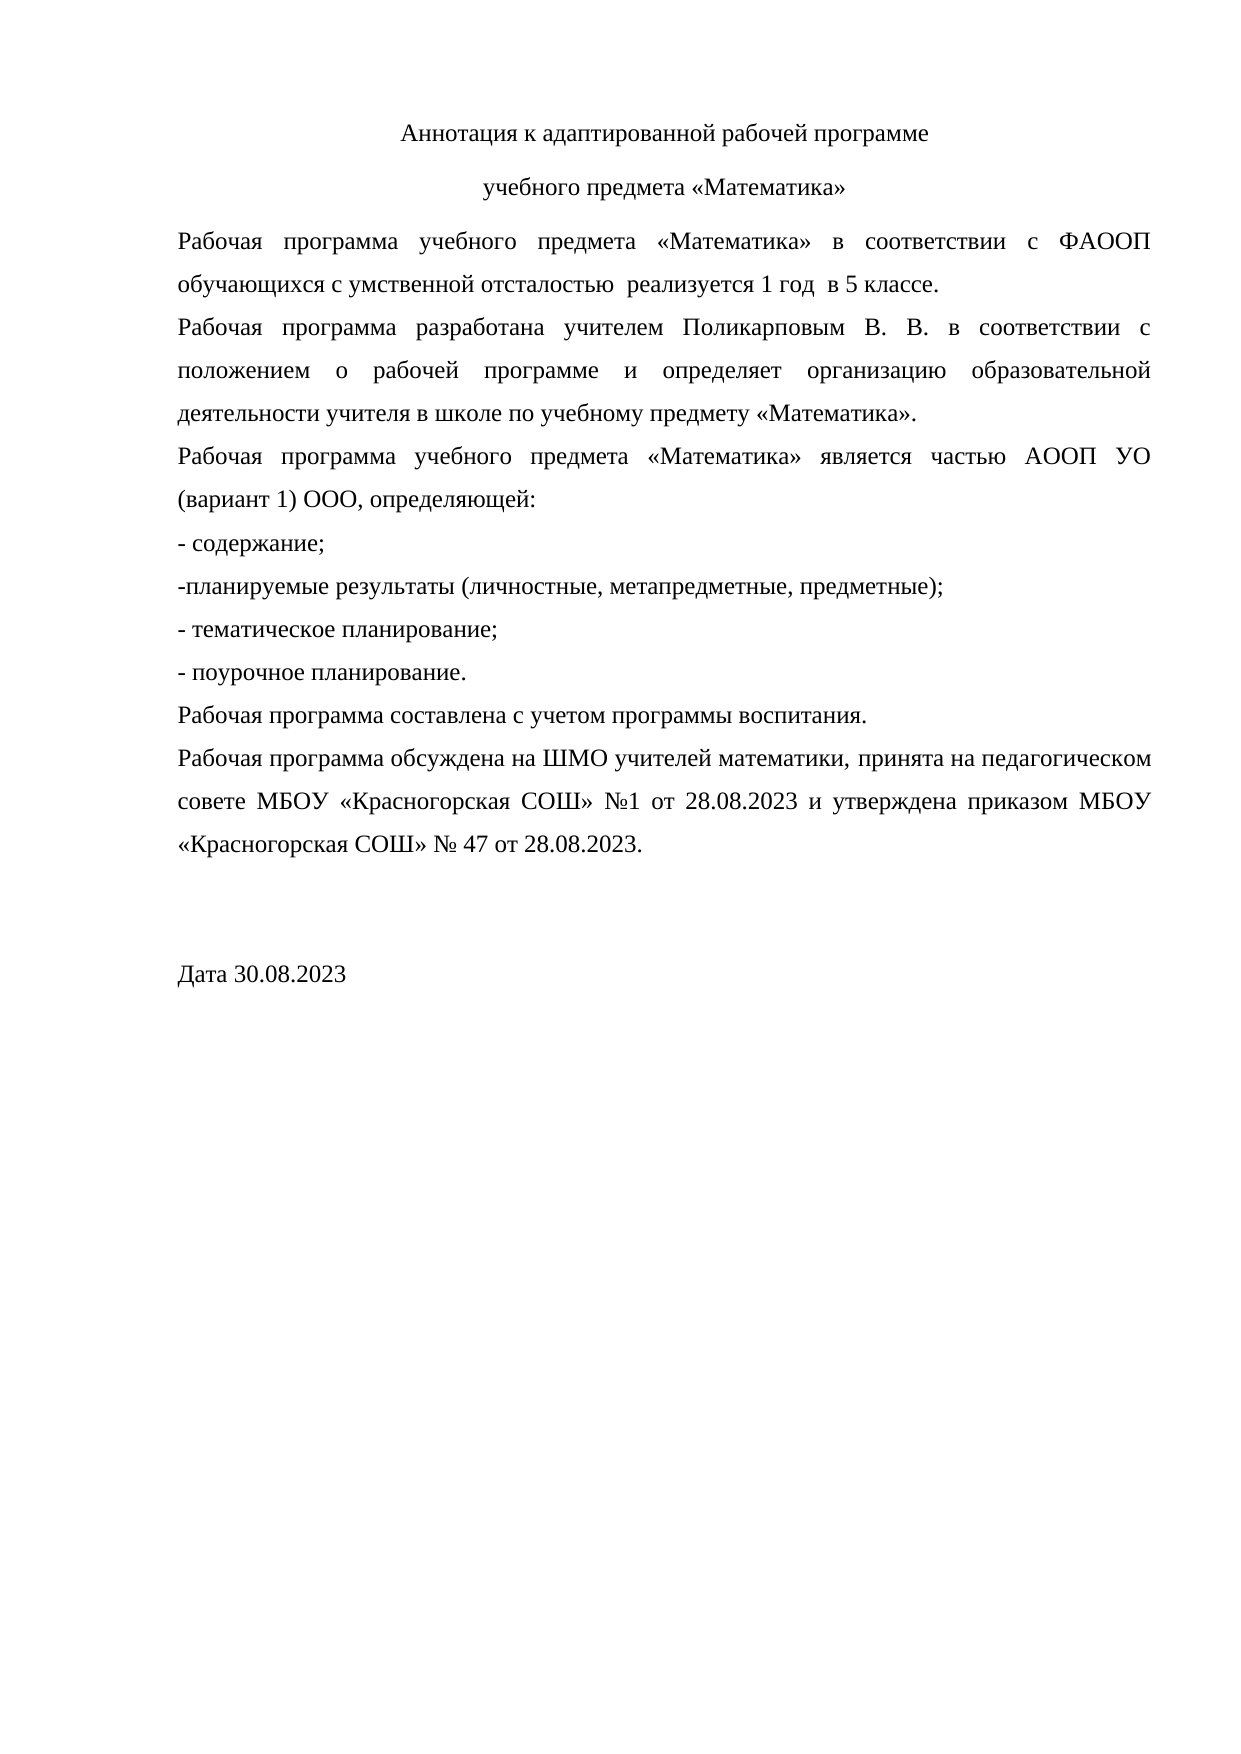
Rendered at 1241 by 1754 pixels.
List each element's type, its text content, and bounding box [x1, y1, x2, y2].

text учебного предмета «Математика» [177, 172, 1152, 201]
text Рабочая программа учебного предмета «Математика» в соответствии с ФАООП обучающихся с умственной отсталостью реализуется 1 год в 5 классе. [177, 226, 1152, 298]
text - содержание; [177, 528, 1152, 556]
text Рабочая программа обсуждена на ШМО учителей математики, принята на педагогическом совете МБОУ «Красногорская СОШ» №1 от 28.08.2023 и утверждена приказом МБОУ «Красногорская СОШ» № 47 от 28.08.2023. [177, 743, 1152, 858]
text - поурочное планирование. [177, 657, 1152, 686]
text Рабочая программа составлена с учетом программы воспитания. [177, 700, 1152, 729]
text -планируемые результаты (личностные, метапредметные, предметные); [177, 571, 1152, 599]
text Рабочая программа учебного предмета «Математика» является частью АООП УО (вариант 1) ООО, определяющей: [177, 441, 1152, 513]
text - тематическое планирование; [177, 614, 1152, 643]
text Дата 30.08.2023 [177, 959, 1152, 988]
text Рабочая программа разработана учителем Поликарповым В. В. в соответствии с положением о рабочей программе и определяет организацию образовательной деятельности учителя в школе по учебному предмету «Математика». [177, 312, 1152, 427]
text Аннотация к адаптированной рабочей программе [177, 118, 1152, 147]
